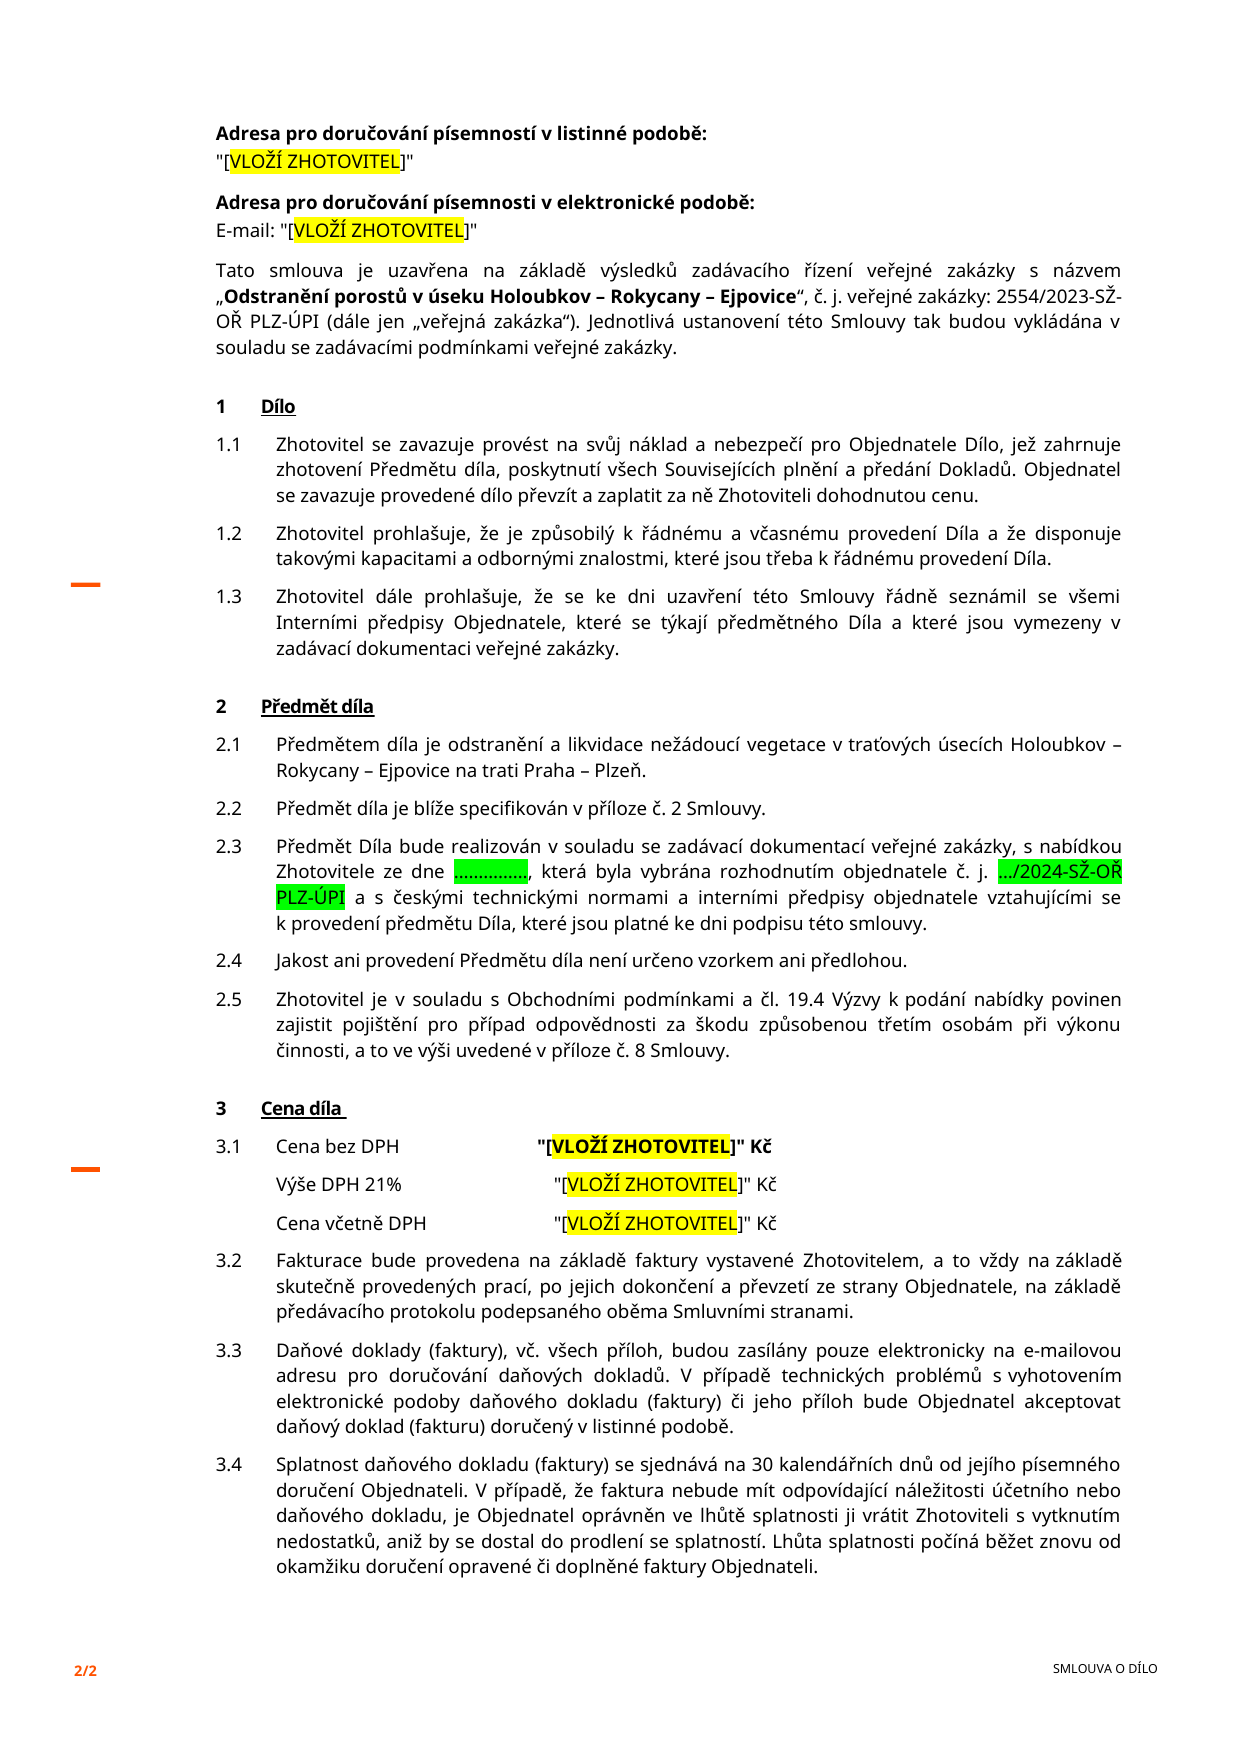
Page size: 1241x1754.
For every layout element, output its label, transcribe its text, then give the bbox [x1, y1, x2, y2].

subtitle Daňové doklady (faktury), vč. všech příloh, budou zasílány pouze elektronicky na e-mailovou adresu pro doručování daňových dokladů. V případě technických problémů s vyhotovením elektronické podoby daňového dokladu (faktury) či jeho příloh bude Objednatel akceptovat daňový doklad (fakturu) doručený v listinné podobě. [216, 1337, 1122, 1439]
subtitle Fakturace bude provedena na základě faktury vystavené Zhotovitelem, a to vždy na základě skutečně provedených prací, po jejich dokončení a převzetí ze strany Objednatele, na základě předávacího protokolu podepsaného oběma Smluvními stranami. [216, 1248, 1122, 1324]
subtitle Cena bez DPH "[VLOŽÍ ZHOTOVITEL]" Kč [216, 1134, 552, 1159]
subtitle Předmětem díla je odstranění a likvidace nežádoucí vegetace v traťových úsecích Holoubkov – Rokycany – Ejpovice na trati Praha – Plzeň. [216, 732, 1122, 783]
text E-mail: "[VLOŽÍ ZHOTOVITEL]" [216, 217, 294, 243]
text Výše DPH 21% "[VLOŽÍ ZHOTOVITEL]" Kč [276, 1172, 567, 1197]
subtitle Zhotovitel dále prohlašuje, že se ke dni uzavření této Smlouvy řádně seznámil se všemi Interními předpisy Objednatele, které se týkají předmětného Díla a které jsou vymezeny v zadávací dokumentaci veřejné zakázky. [216, 584, 1122, 660]
text Adresa pro doručování písemnosti v elektronické podobě: [216, 189, 1122, 215]
subtitle Zhotovitel prohlašuje, že je způsobilý k řádnému a včasnému provedení Díla a že disponuje takovými kapacitami a odbornými znalostmi, které jsou třeba k řádnému provedení Díla. [216, 520, 1122, 571]
subtitle Zhotovitel je v souladu s Obchodními podmínkami a čl. 19.4 Výzvy k podání nabídky povinen zajistit pojištění pro případ odpovědnosti za škodu způsobenou třetím osobám při výkonu činnosti, a to ve výši uvedené v příloze č. 8 Smlouvy. [216, 986, 1122, 1062]
text E-mail: "[VLOŽÍ ZHOTOVITEL]" [464, 217, 1122, 243]
subtitle Zhotovitel se zavazuje provést na svůj náklad a nebezpečí pro Objednatele Dílo, jež zahrnuje zhotovení Předmětu díla, poskytnutí všech Souvisejících plnění a předání Dokladů. Objednatel se zavazuje provedené dílo převzít a zaplatit za ně Zhotoviteli dohodnutou cenu. [216, 431, 1122, 508]
subtitle Dílo [216, 393, 1122, 419]
subtitle Předmět díla je blíže specifikován v příloze č. 2 Smlouvy. [216, 795, 1122, 821]
text Výše DPH 21% "[VLOŽÍ ZHOTOVITEL]" Kč [737, 1172, 1122, 1197]
subtitle Předmět díla [216, 694, 1122, 719]
subtitle Předmět Díla bude realizován v souladu se zadávací dokumentací veřejné zakázky, s nabídkou Zhotovitele ze dne ……………, která byla vybrána rozhodnutím objednatele č. j. …/2024-SŽ-OŘ PLZ-ÚPI a s českými technickými normami a interními předpisy objednatele vztahujícími se k provedení předmětu Díla, které jsou platné ke dni podpisu této smlouvy. [216, 833, 1122, 935]
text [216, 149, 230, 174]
text Tato smlouva je uzavřena na základě výsledků zadávacího řízení veřejné zakázky s názvem „“, č. j. veřejné zakázky: 2554/2023-SŽ-OŘ PLZ-ÚPI (dále jen „veřejná zakázka“). Jednotlivá ustanovení této Smlouvy tak budou vykládána v souladu se zadávacími podmínkami veřejné zakázky. [216, 258, 1122, 360]
text Adresa pro doručování písemností v listinné podobě: [216, 121, 1122, 146]
subtitle Jakost ani provedení Předmětu díla není určeno vzorkem ani předlohou. [216, 948, 1122, 973]
subtitle Cena díla [216, 1096, 1122, 1121]
text Cena včetně DPH "[VLOŽÍ ZHOTOVITEL]" Kč [737, 1210, 1122, 1235]
subtitle Splatnost daňového dokladu (faktury) se sjednává na 30 kalendářních dnů od jejího písemného doručení Objednateli. V případě, že faktura nebude mít odpovídající náležitosti účetního nebo daňového dokladu, je Objednatel oprávněn ve lhůtě splatnosti ji vrátit Zhotoviteli s vytknutím nedostatků, aniž by se dostal do prodlení se splatností. Lhůta splatnosti počíná běžet znovu od okamžiku doručení opravené či doplněné faktury Objednateli. [216, 1451, 1122, 1579]
text "[VLOŽÍ ZHOTOVITEL]" [400, 149, 1122, 174]
text Cena včetně DPH "[VLOŽÍ ZHOTOVITEL]" Kč [276, 1210, 567, 1235]
subtitle Cena bez DPH "[VLOŽÍ ZHOTOVITEL]" Kč [730, 1134, 1122, 1159]
